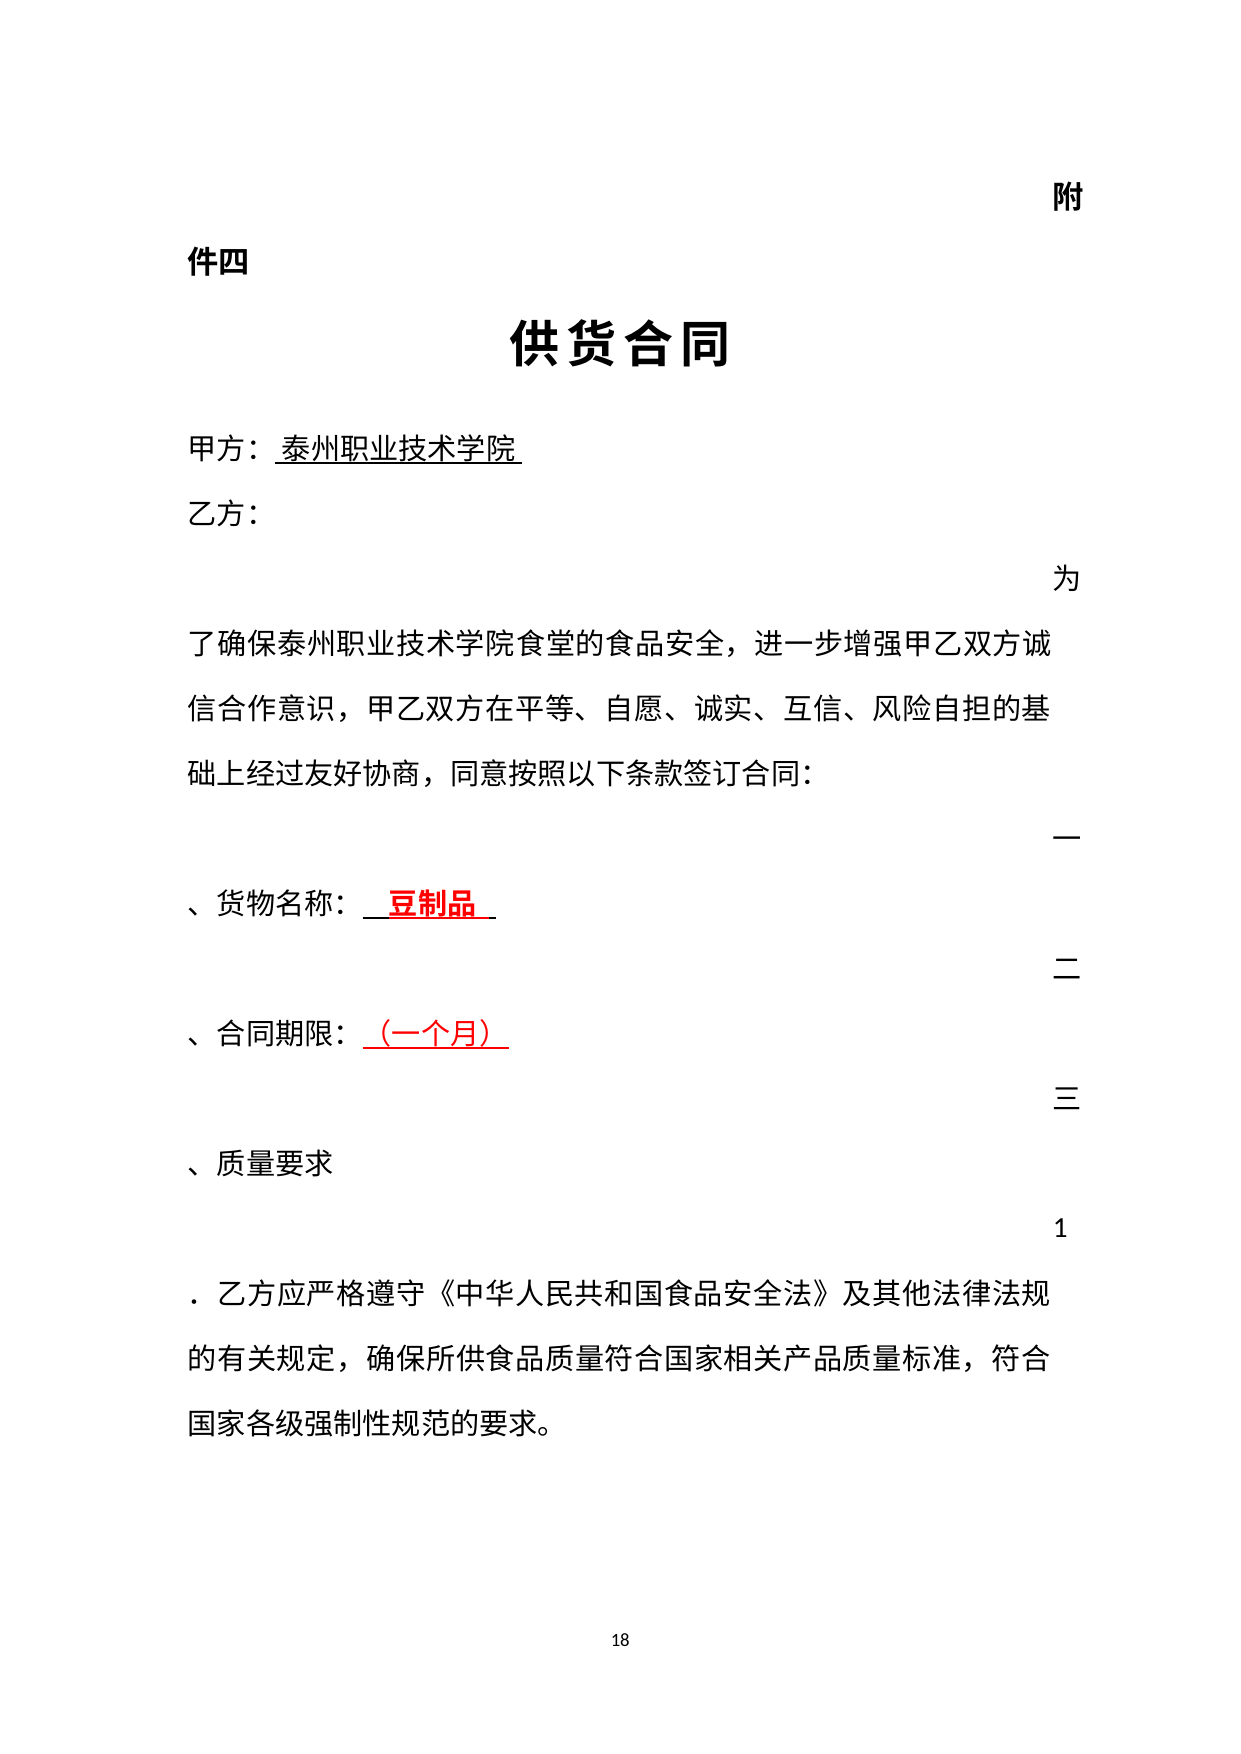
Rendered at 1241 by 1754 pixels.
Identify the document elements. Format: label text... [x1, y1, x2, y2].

text 为了确保泰州职业技术学院食堂的食品安全，进一步增强甲乙双方诚信合作意识，甲乙双方在平等、自愿、诚实、互信、风险自担的基础上经过友好协商，同意按照以下条款签订合同： [187, 544, 1053, 804]
text 供货合同 [187, 292, 1053, 389]
text 1．乙方应严格遵守《中华人民共和国食品安全法》及其他法律法规的有关规定，确保所供食品质量符合国家相关产品质量标准，符合国家各级强制性规范的要求。 [187, 1194, 1053, 1454]
text 甲方： 泰州职业技术学院 [187, 414, 1053, 479]
text 三、质量要求 [187, 1064, 1053, 1194]
text 二、合同期限：（一个月） [187, 934, 1053, 1064]
text 附件四 [187, 162, 1053, 292]
text 一、货物名称： 豆制品 [187, 804, 1053, 934]
text 乙方： [187, 479, 1053, 544]
